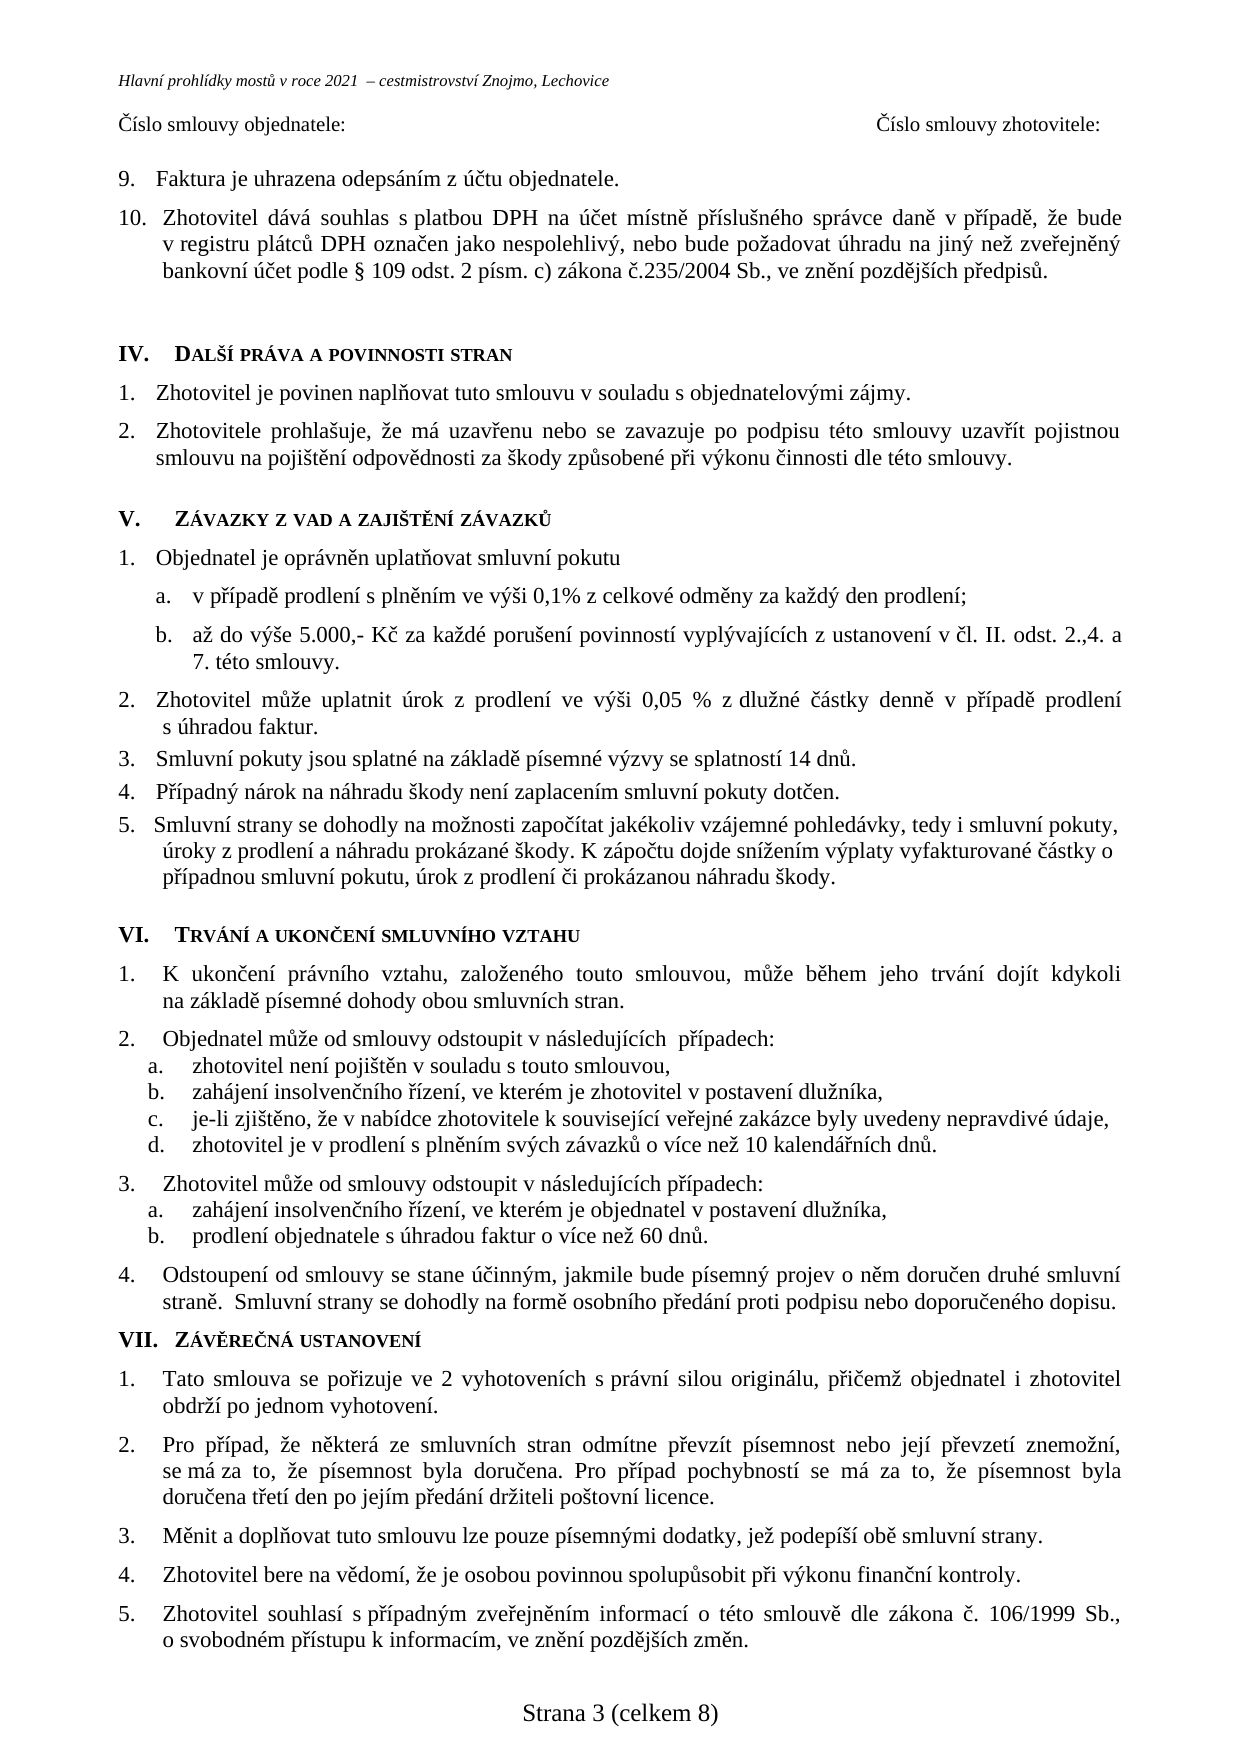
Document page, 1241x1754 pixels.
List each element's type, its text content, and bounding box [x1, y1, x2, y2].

list Další práva a povinnosti stran [118, 340, 1122, 366]
list zahájení insolvenčního řízení, ve kterém je zhotovitel v postavení dlužníka, [148, 1078, 1122, 1104]
list Zhotovitel je povinen naplňovat tuto smlouvu v souladu s objednatelovými zájmy. [118, 379, 1122, 405]
list Závazky z vad a zajištění závazků [118, 505, 1122, 531]
list K ukončení právního vztahu, založeného touto smlouvou, může během jeho trvání dojít kdykoli na základě písemné dohody obou smluvních stran. [118, 960, 1122, 1013]
list Pro případ, že některá ze smluvních stran odmítne převzít písemnost nebo její převzetí znemožní, se má za to, že písemnost byla doručena. Pro případ pochybností se má za to, že písemnost byla doručena třetí den po jejím předání držiteli poštovní licence. [118, 1431, 1122, 1510]
list zhotovitel není pojištěn v souladu s touto smlouvou, [148, 1052, 1122, 1078]
list Smluvní strany se dohodly na možnosti započítat jakékoliv vzájemné pohledávky, tedy i smluvní pokuty, úroky z prodlení a náhradu prokázané škody. K zápočtu dojde snížením výplaty vyfakturované částky o případnou smluvní pokutu, úrok z prodlení či prokázanou náhradu škody. [118, 811, 1122, 890]
list Zhotovitel může od smlouvy odstoupit v následujících případech: [118, 1170, 1122, 1196]
list v případě prodlení s plněním ve výši 0,1% z celkové odměny za každý den prodlení; [155, 582, 1122, 609]
list je-li zjištěno, že v nabídce zhotovitele k související veřejné zakázce byly uvedeny nepravdivé údaje, [148, 1104, 1122, 1131]
list Faktura je uhrazena odepsáním z účtu objednatele. [118, 165, 1122, 192]
list prodlení objednatele s úhradou faktur o více než 60 dnů. [148, 1222, 1122, 1249]
list Měnit a doplňovat tuto smlouvu lze pouze písemnými dodatky, jež podepíší obě smluvní strany. [118, 1522, 1122, 1548]
list Objednatel může od smlouvy odstoupit v následujících případech: [118, 1026, 1122, 1052]
list Případný nárok na náhradu škody není zaplacením smluvní pokuty dotčen. [118, 778, 1122, 804]
list zhotovitel je v prodlení s plněním svých závazků o více než 10 kalendářních dnů. [148, 1131, 1122, 1157]
list Trvání a ukončení smluvního vztahu [118, 921, 1122, 948]
list Odstoupení od smlouvy se stane účinným, jakmile bude písemný projev o něm doručen druhé smluvní straně. Smluvní strany se dohodly na formě osobního předání proti podpisu nebo doporučeného dopisu. [118, 1261, 1122, 1314]
list Zhotovitel dává souhlas s platbou DPH na účet místně příslušného správce daně v případě, že bude v registru plátců DPH označen jako nespolehlivý, nebo bude požadovat úhradu na jiný než zveřejněný bankovní účet podle § 109 odst. 2 písm. c) zákona č.235/2004 Sb., ve znění pozdějších předpisů. [118, 204, 1122, 283]
list Závěrečná ustanovení [118, 1327, 1122, 1353]
list Tato smlouva se pořizuje ve 2 vyhotoveních s právní silou originálu, přičemž objednatel i zhotovitel obdrží po jednom vyhotovení. [118, 1365, 1122, 1418]
list až do výše 5.000,- Kč za každé porušení povinností vyplývajících z ustanovení v čl. II. odst. 2.,4. a 7. této smlouvy. [155, 621, 1122, 674]
list zahájení insolvenčního řízení, ve kterém je objednatel v postavení dlužníka, [148, 1196, 1122, 1222]
list Zhotovitel souhlasí s případným zveřejněním informací o této smlouvě dle zákona č. 106/1999 Sb., o svobodném přístupu k informacím, ve znění pozdějších změn. [118, 1600, 1122, 1653]
list Smluvní pokuty jsou splatné na základě písemné výzvy se splatností 14 dnů. [118, 746, 1122, 772]
list Zhotovitel může uplatnit úrok z prodlení ve výši 0,05 % z dlužné částky denně v případě prodlení s úhradou faktur. [118, 687, 1122, 739]
list Objednatel je oprávněn uplatňovat smluvní pokutu [118, 544, 1122, 570]
list Zhotovitele prohlašuje, že má uzavřenu nebo se zavazuje po podpisu této smlouvy uzavřít pojistnou smlouvu na pojištění odpovědnosti za škody způsobené při výkonu činnosti dle této smlouvy. [118, 417, 1122, 470]
list Zhotovitel bere na vědomí, že je osobou povinnou spolupůsobit při výkonu finanční kontroly. [118, 1561, 1122, 1587]
